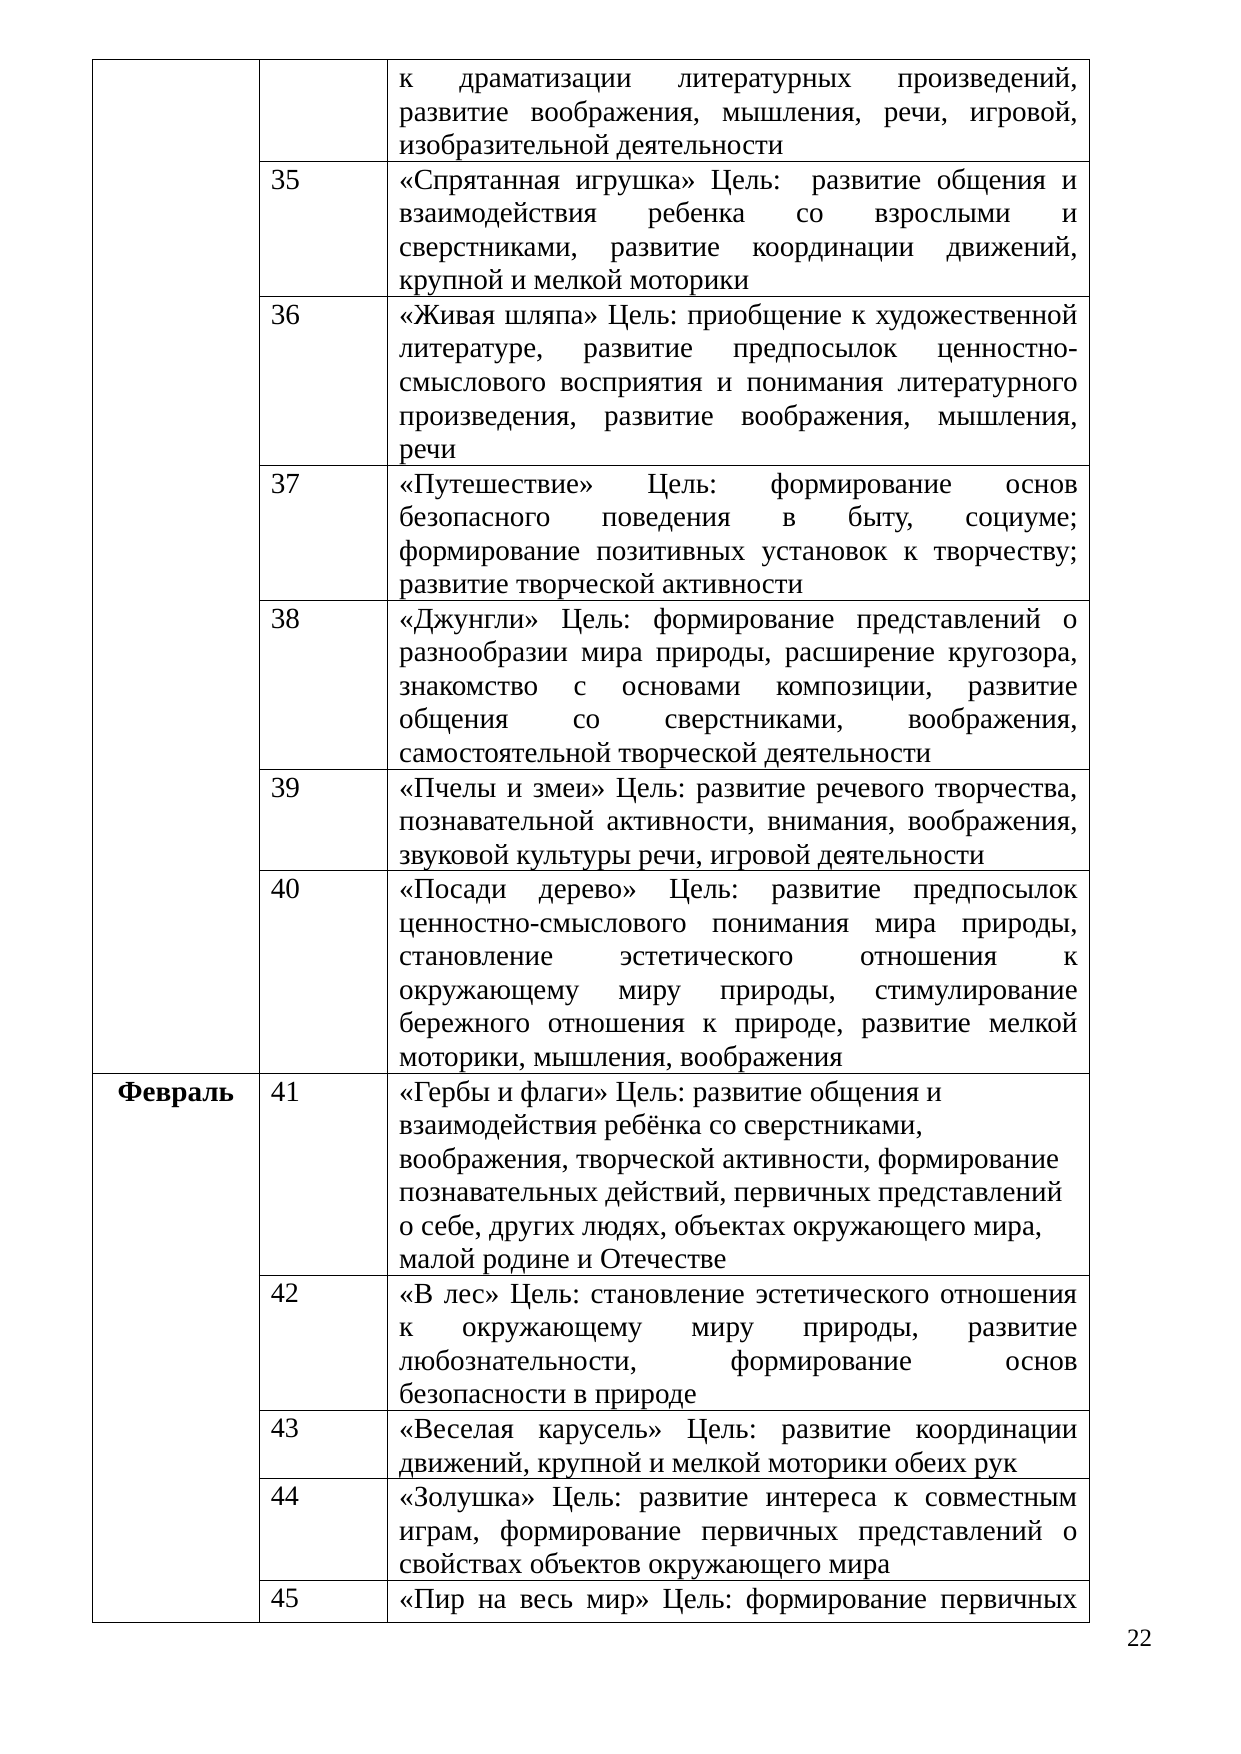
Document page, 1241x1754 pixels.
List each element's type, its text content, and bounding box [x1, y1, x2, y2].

table_cell 36 [260, 297, 387, 465]
table_cell «Спрятанная игрушка» Цель: развитие общения и взаимодействия ребенка со взрослыми и сверстниками, развитие координации движений, крупной и мелкой моторики [388, 162, 1089, 296]
table_cell 38 [260, 601, 387, 769]
table_cell «Веселая карусель» Цель: развитие координации движений, крупной и мелкой моторики обеих рук [388, 1411, 1089, 1478]
table_cell 39 [260, 770, 387, 870]
table_cell Февраль [93, 1074, 259, 1622]
table_cell «Джунгли» Цель: формирование представлений о разнообразии мира природы, расширение кругозора, знакомство с основами композиции, развитие общения со сверстниками, воображения, самостоятельной творческой деятельности [388, 601, 1089, 769]
table_cell «В лес» Цель: становление эстетического отношения к окружающему миру природы, развитие любознательности, формирование основ безопасности в природе [388, 1276, 1089, 1410]
table_cell «Гербы и флаги» Цель: развитие общения и взаимодействия ребёнка со сверстниками, воображения, творческой активности, формирование познавательных действий, первичных представлений о себе, других людях, объектах окружающего мира, малой родине и Отечестве [388, 1074, 1089, 1275]
table_cell 41 [260, 1074, 387, 1275]
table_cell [388, 1581, 1089, 1622]
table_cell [388, 60, 1089, 161]
table_cell 35 [260, 162, 387, 296]
table_cell 40 [260, 871, 387, 1073]
table_cell 43 [260, 1411, 387, 1478]
table_cell «Пчелы и змеи» Цель: развитие речевого творчества, познавательной активности, внимания, воображения, звуковой культуры речи, игровой деятельности [388, 770, 1089, 870]
table_cell «Золушка» Цель: развитие интереса к совместным играм, формирование первичных представлений о свойствах объектов окружающего мира [388, 1479, 1089, 1580]
table_cell 44 [260, 1479, 387, 1580]
table_cell «Путешествие» Цель: формирование основ безопасного поведения в быту, социуме; формирование позитивных установок к творчеству; развитие творческой активности [388, 466, 1089, 600]
table_cell 37 [260, 466, 387, 600]
table_cell «Живая шляпа» Цель: приобщение к художественной литературе, развитие предпосылок ценностно-смыслового восприятия и понимания литературного произведения, развитие воображения, мышления, речи [388, 297, 1089, 465]
table_cell 45 [260, 1581, 387, 1622]
table_cell 42 [260, 1276, 387, 1410]
table_cell 34 [260, 60, 387, 161]
table_cell «Посади дерево» Цель: развитие предпосылок ценностно-смыслового понимания мира природы, становление эстетического отношения к окружающему миру природы, стимулирование бережного отношения к природе, развитие мелкой моторики, мышления, воображения [388, 871, 1089, 1073]
